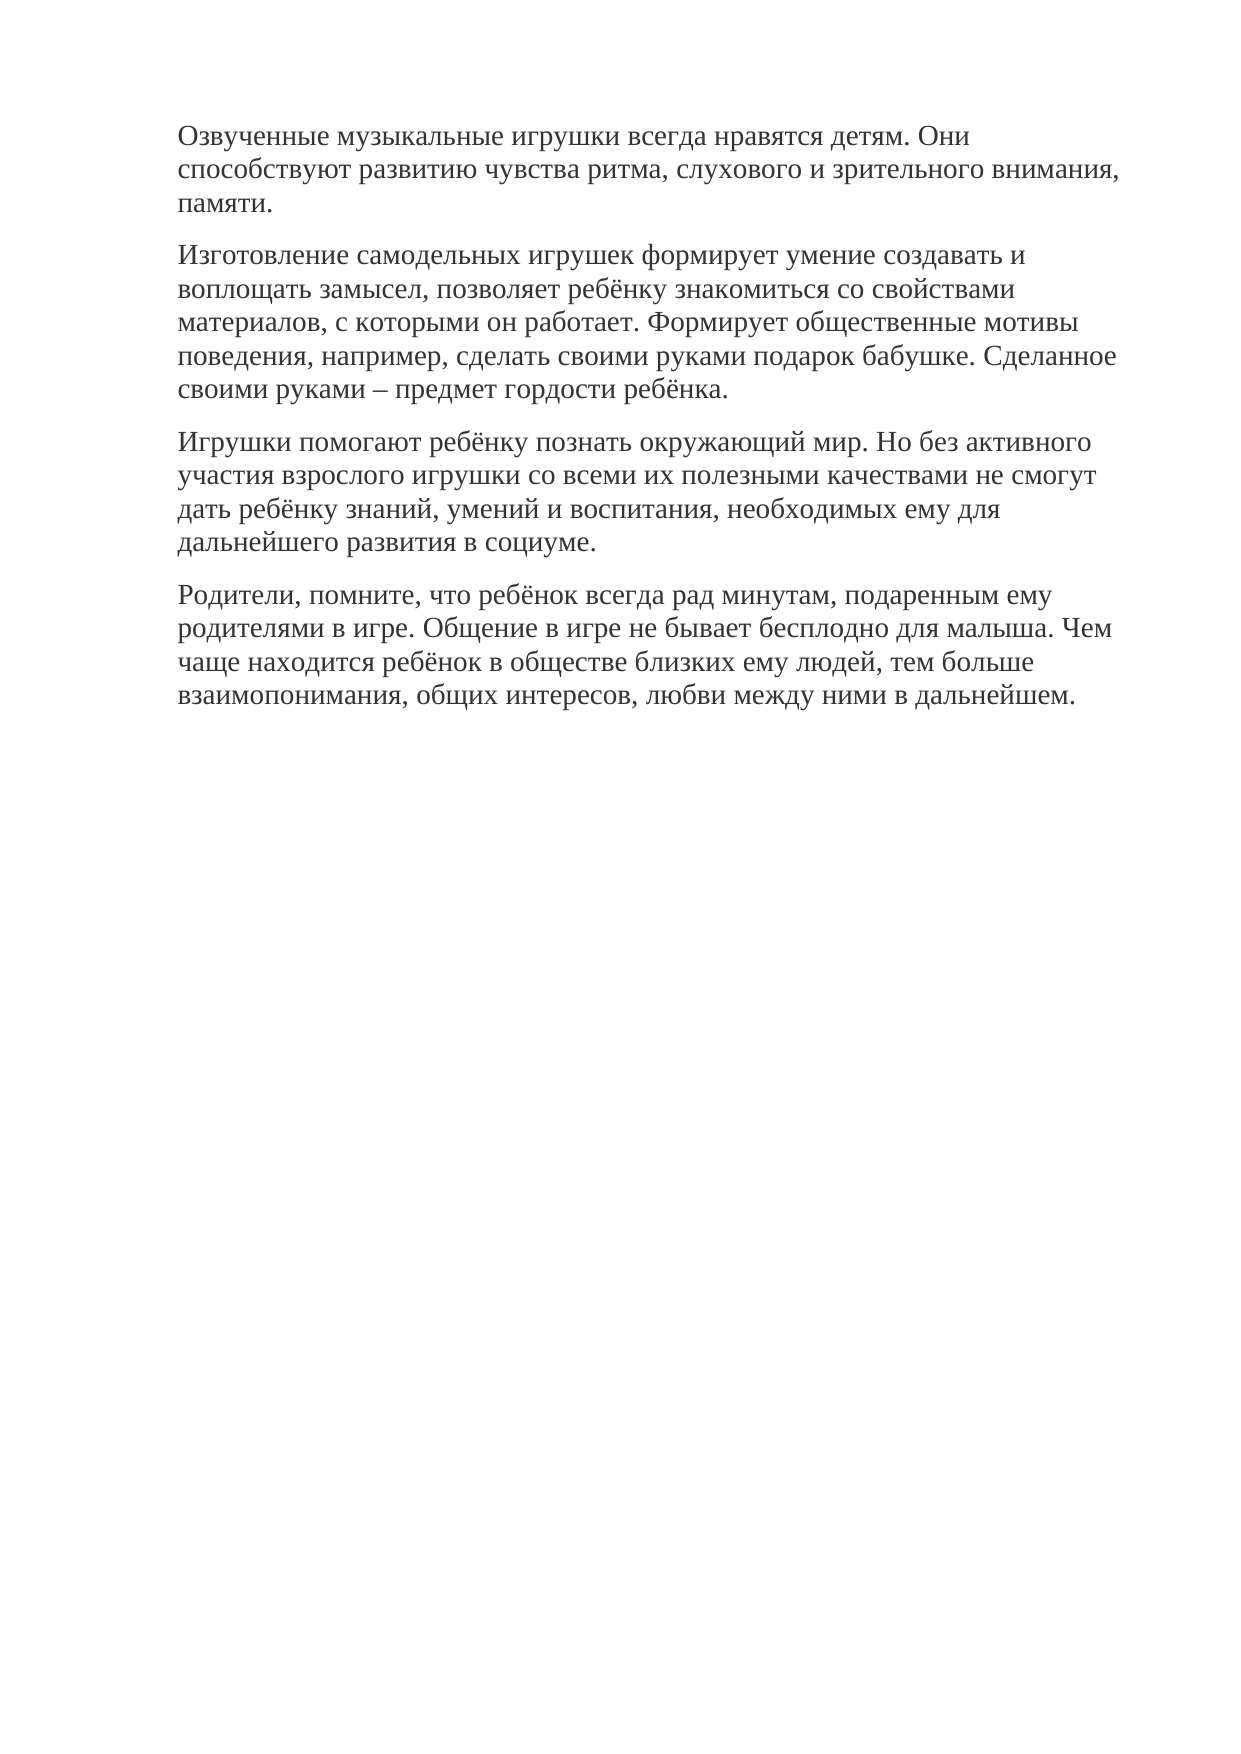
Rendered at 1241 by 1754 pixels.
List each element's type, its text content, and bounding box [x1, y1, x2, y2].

text Озвученные музыкальные игрушки всегда нравятся детям. Они способствуют развитию чувства ритма, слухового и зрительного внимания, памяти. [177, 118, 1152, 219]
text Игрушки помогают ребёнку познать окружающий мир. Но без активного участия взрослого игрушки со всеми их полезными качествами не смогут дать ребёнку знаний, умений и воспитания, необходимых ему для дальнейшего развития в социуме. [177, 424, 1152, 558]
text Родители, помните, что ребёнок всегда рад минутам, подаренным ему родителями в игре. Общение в игре не бывает бесплодно для малыша. Чем чаще находится ребёнок в обществе близких ему людей, тем больше взаимопонимания, общих интересов, любви между ними в дальнейшем. [177, 577, 1152, 711]
text Изготовление самодельных игрушек формирует умение создавать и воплощать замысел, позволяет ребёнку знакомиться со свойствами материалов, с которыми он работает. Формирует общественные мотивы поведения, например, сделать своими руками подарок бабушке. Сделанное своими руками – предмет гордости ребёнка. [177, 237, 1152, 405]
